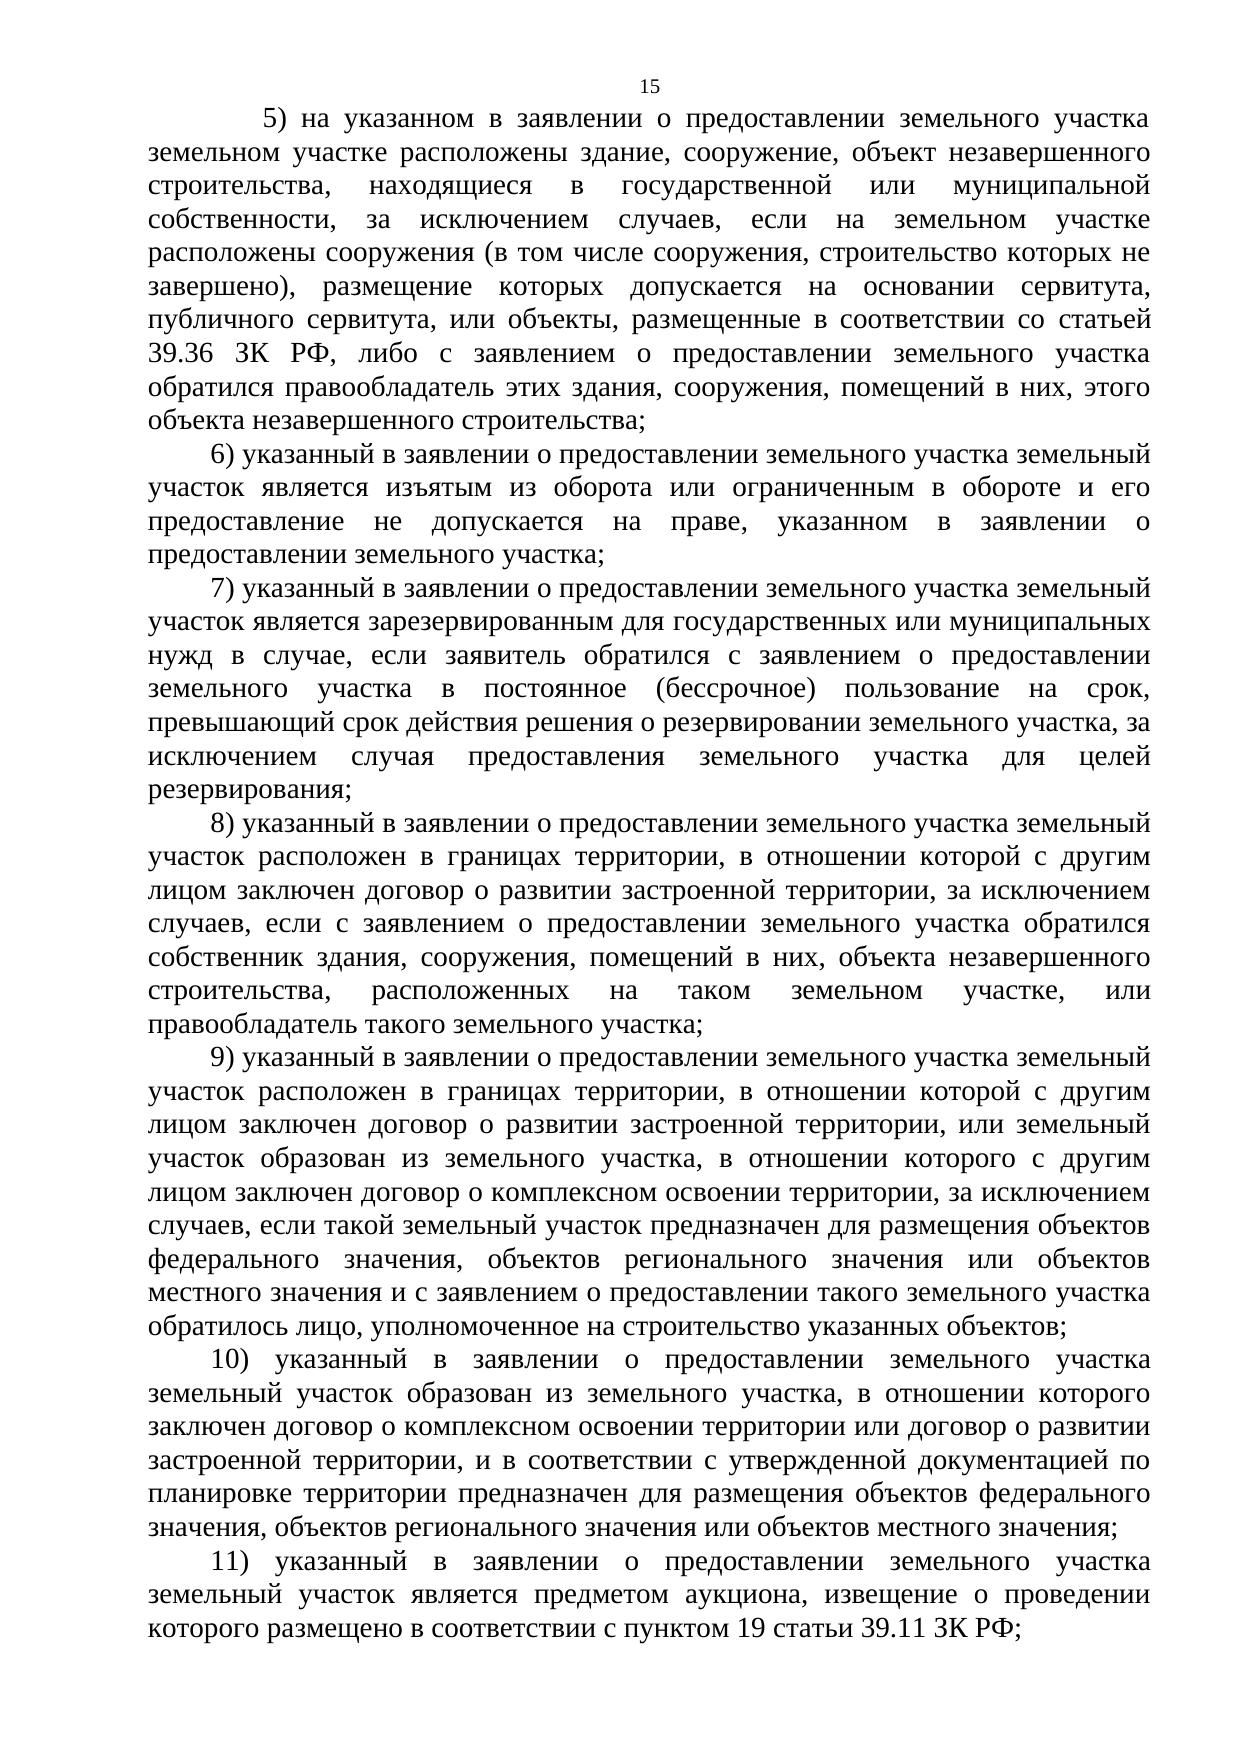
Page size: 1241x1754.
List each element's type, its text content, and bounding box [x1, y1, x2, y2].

text 5) на указанном в заявлении о предоставлении земельного участка земельном участке расположены здание, сооружение, объект незавершенного строительства, находящиеся в государственной или муниципальной собственности, за исключением случаев, если на земельном участке расположены сооружения (в том числе сооружения, строительство которых не завершено), размещение которых допускается на основании сервитута, публичного сервитута, или объекты, размещенные в соответствии со статьей 39.36 ЗК РФ, либо с заявлением о предоставлении земельного участка обратился правообладатель этих здания, сооружения, помещений в них, этого объекта незавершенного строительства; [148, 100, 1152, 436]
text 11) указанный в заявлении о предоставлении земельного участка земельный участок является предметом аукциона, извещение о проведении которого размещено в соответствии с пунктом 19 статьи 39.11 ЗК РФ; [148, 1543, 1152, 1643]
text 6) указанный в заявлении о предоставлении земельного участка земельный участок является изъятым из оборота или ограниченным в обороте и его предоставление не допускается на праве, указанном в заявлении о предоставлении земельного участка; [148, 436, 1152, 570]
text 10) указанный в заявлении о предоставлении земельного участка земельный участок образован из земельного участка, в отношении которого заключен договор о комплексном освоении территории или договор о развитии застроенной территории, и в соответствии с утвержденной документацией по планировке территории предназначен для размещения объектов федерального значения, объектов регионального значения или объектов местного значения; [148, 1341, 1152, 1543]
text 8) указанный в заявлении о предоставлении земельного участка земельный участок расположен в границах территории, в отношении которой с другим лицом заключен договор о развитии застроенной территории, за исключением случаев, если с заявлением о предоставлении земельного участка обратился собственник здания, сооружения, помещений в них, объекта незавершенного строительства, расположенных на таком земельном участке, или правообладатель такого земельного участка; [148, 805, 1152, 1039]
text 9) указанный в заявлении о предоставлении земельного участка земельный участок расположен в границах территории, в отношении которой с другим лицом заключен договор о развитии застроенной территории, или земельный участок образован из земельного участка, в отношении которого с другим лицом заключен договор о комплексном освоении территории, за исключением случаев, если такой земельный участок предназначен для размещения объектов федерального значения, объектов регионального значения или объектов местного значения и с заявлением о предоставлении такого земельного участка обратилось лицо, уполномоченное на строительство указанных объектов; [148, 1039, 1152, 1341]
text 7) указанный в заявлении о предоставлении земельного участка земельный участок является зарезервированным для государственных или муниципальных нужд в случае, если заявитель обратился с заявлением о предоставлении земельного участка в постоянное (бессрочное) пользование на срок, превышающий срок действия решения о резервировании земельного участка, за исключением случая предоставления земельного участка для целей резервирования; [148, 570, 1152, 805]
